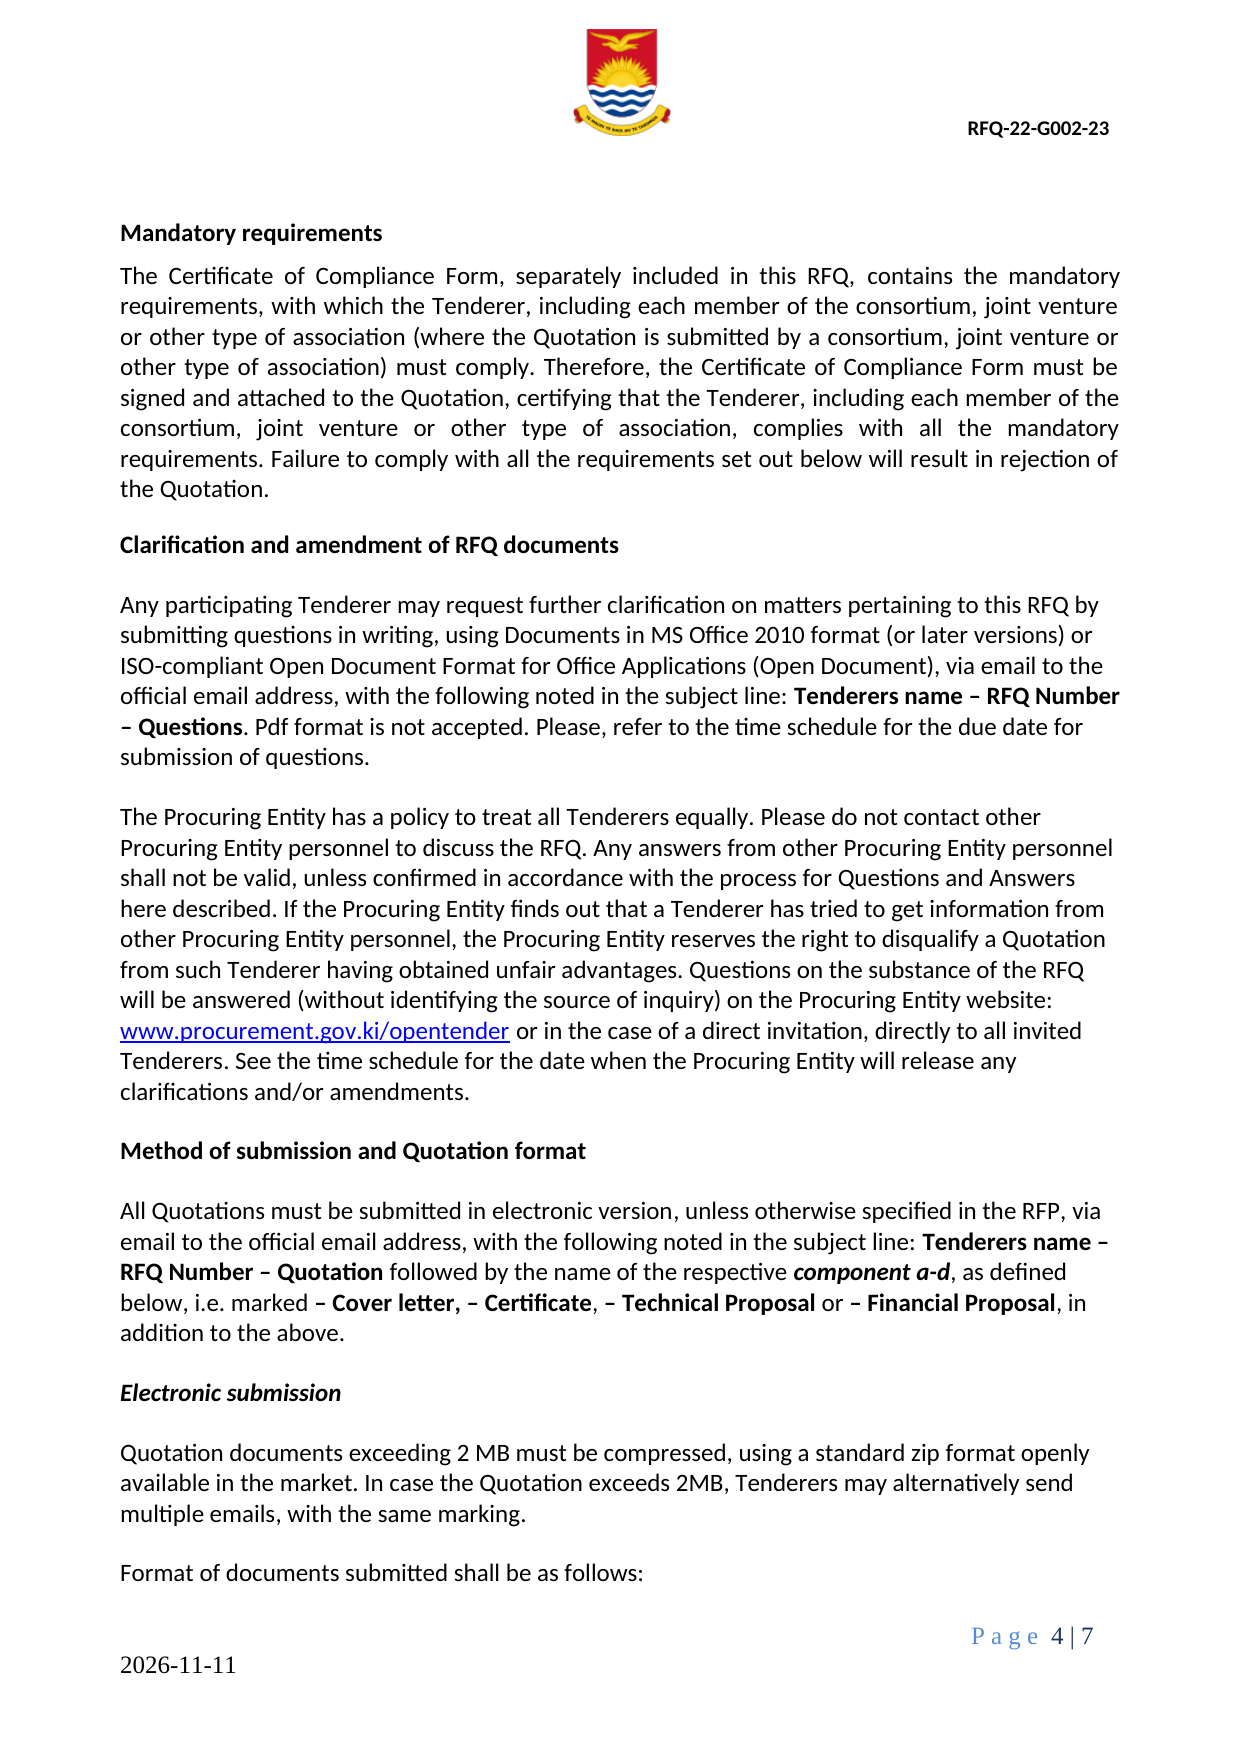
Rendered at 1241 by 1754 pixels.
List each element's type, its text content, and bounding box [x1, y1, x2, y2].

text Format of documents submitted shall be as follows: [120, 1557, 1120, 1588]
text All Quotations must be submitted in electronic version, unless otherwise specified in the RFP, via email to the official email address, with the following noted in the subject line: Tenderers name – RFQ Number – Quotation followed by the name of the respective component a-d, as defined below, i.e. marked – Cover letter, – Certificate, – Technical Proposal or – Financial Proposal, in addition to the above. [120, 1195, 1120, 1348]
subtitle Electronic submission [120, 1377, 1120, 1407]
picture [573, 29, 671, 136]
text The Procuring Entity has a policy to treat all Tenderers equally. Please do not contact other Procuring Entity personnel to discuss the RFQ. Any answers from other Procuring Entity personnel shall not be valid, unless confirmed in accordance with the process for Questions and Answers here described. If the Procuring Entity finds out that a Tenderer has tried to get information from other Procuring Entity personnel, the Procuring Entity reserves the right to disqualify a Quotation from such Tenderer having obtained unfair advantages. Questions on the substance of the RFQ will be answered (without identifying the source of inquiry) on the Procuring Entity website: www.procurement.gov.ki/opentender or in the case of a direct invitation, directly to all invited Tenderers. See the time schedule for the date when the Procuring Entity will release any clarifications and/or amendments. [120, 801, 1120, 1106]
subtitle Mandatory requirements [120, 217, 1120, 247]
text Any participating Tenderer may request further clarification on matters pertaining to this RFQ by submitting questions in writing, using Documents in MS Office 2010 format (or later versions) or ISO-compliant Open Document Format for Office Applications (Open Document), via email to the official email address, with the following noted in the subject line: Tenderers name – RFQ Number – Questions. Pdf format is not accepted. Please, refer to the time schedule for the due date for submission of questions. [120, 589, 1120, 772]
text The Certificate of Compliance Form, separately included in this RFQ, contains the mandatory requirements, with which the Tenderer, including each member of the consortium, joint venture or other type of association (where the Quotation is submitted by a consortium, joint venture or other type of association) must comply. Therefore, the Certificate of Compliance Form must be signed and attached to the Quotation, certifying that the Tenderer, including each member of the consortium, joint venture or other type of association, complies with all the mandatory requirements. Failure to comply with all the requirements set out below will result in rejection of the Quotation. [120, 260, 1120, 504]
subtitle Method of submission and Quotation format [120, 1136, 1120, 1166]
text Quotation documents exceeding 2 MB must be compressed, using a standard zip format openly available in the market. In case the Quotation exceeds 2MB, Tenderers may alternatively send multiple emails, with the same marking. [120, 1437, 1120, 1528]
subtitle Clarification and amendment of RFQ documents [120, 529, 1120, 560]
